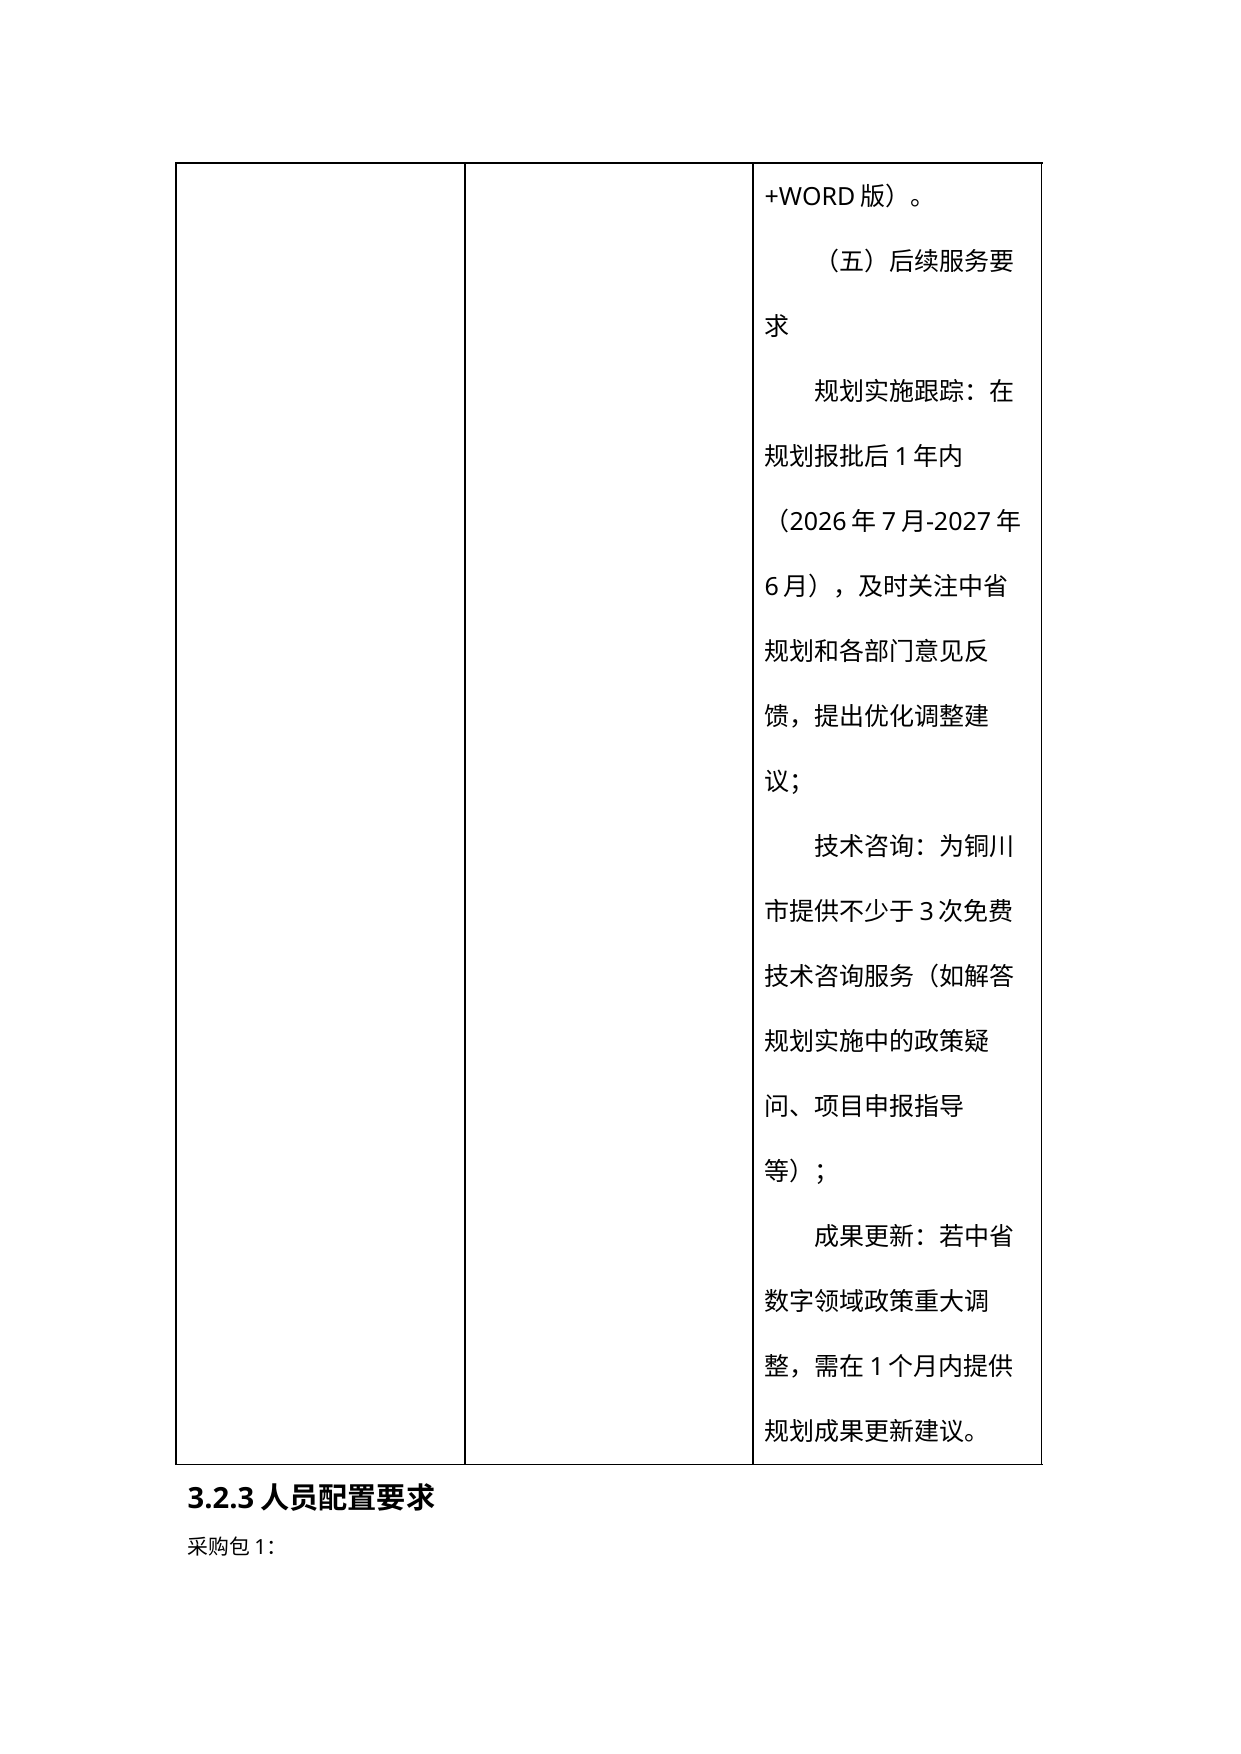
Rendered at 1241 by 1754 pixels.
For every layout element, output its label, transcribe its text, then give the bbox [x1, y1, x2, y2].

text 3.2.3人员配置要求 [187, 1465, 1053, 1530]
text 采购包1： [187, 1530, 1053, 1563]
table_cell 1 [177, 164, 464, 1463]
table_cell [754, 164, 1041, 1463]
table_cell [466, 164, 752, 1463]
